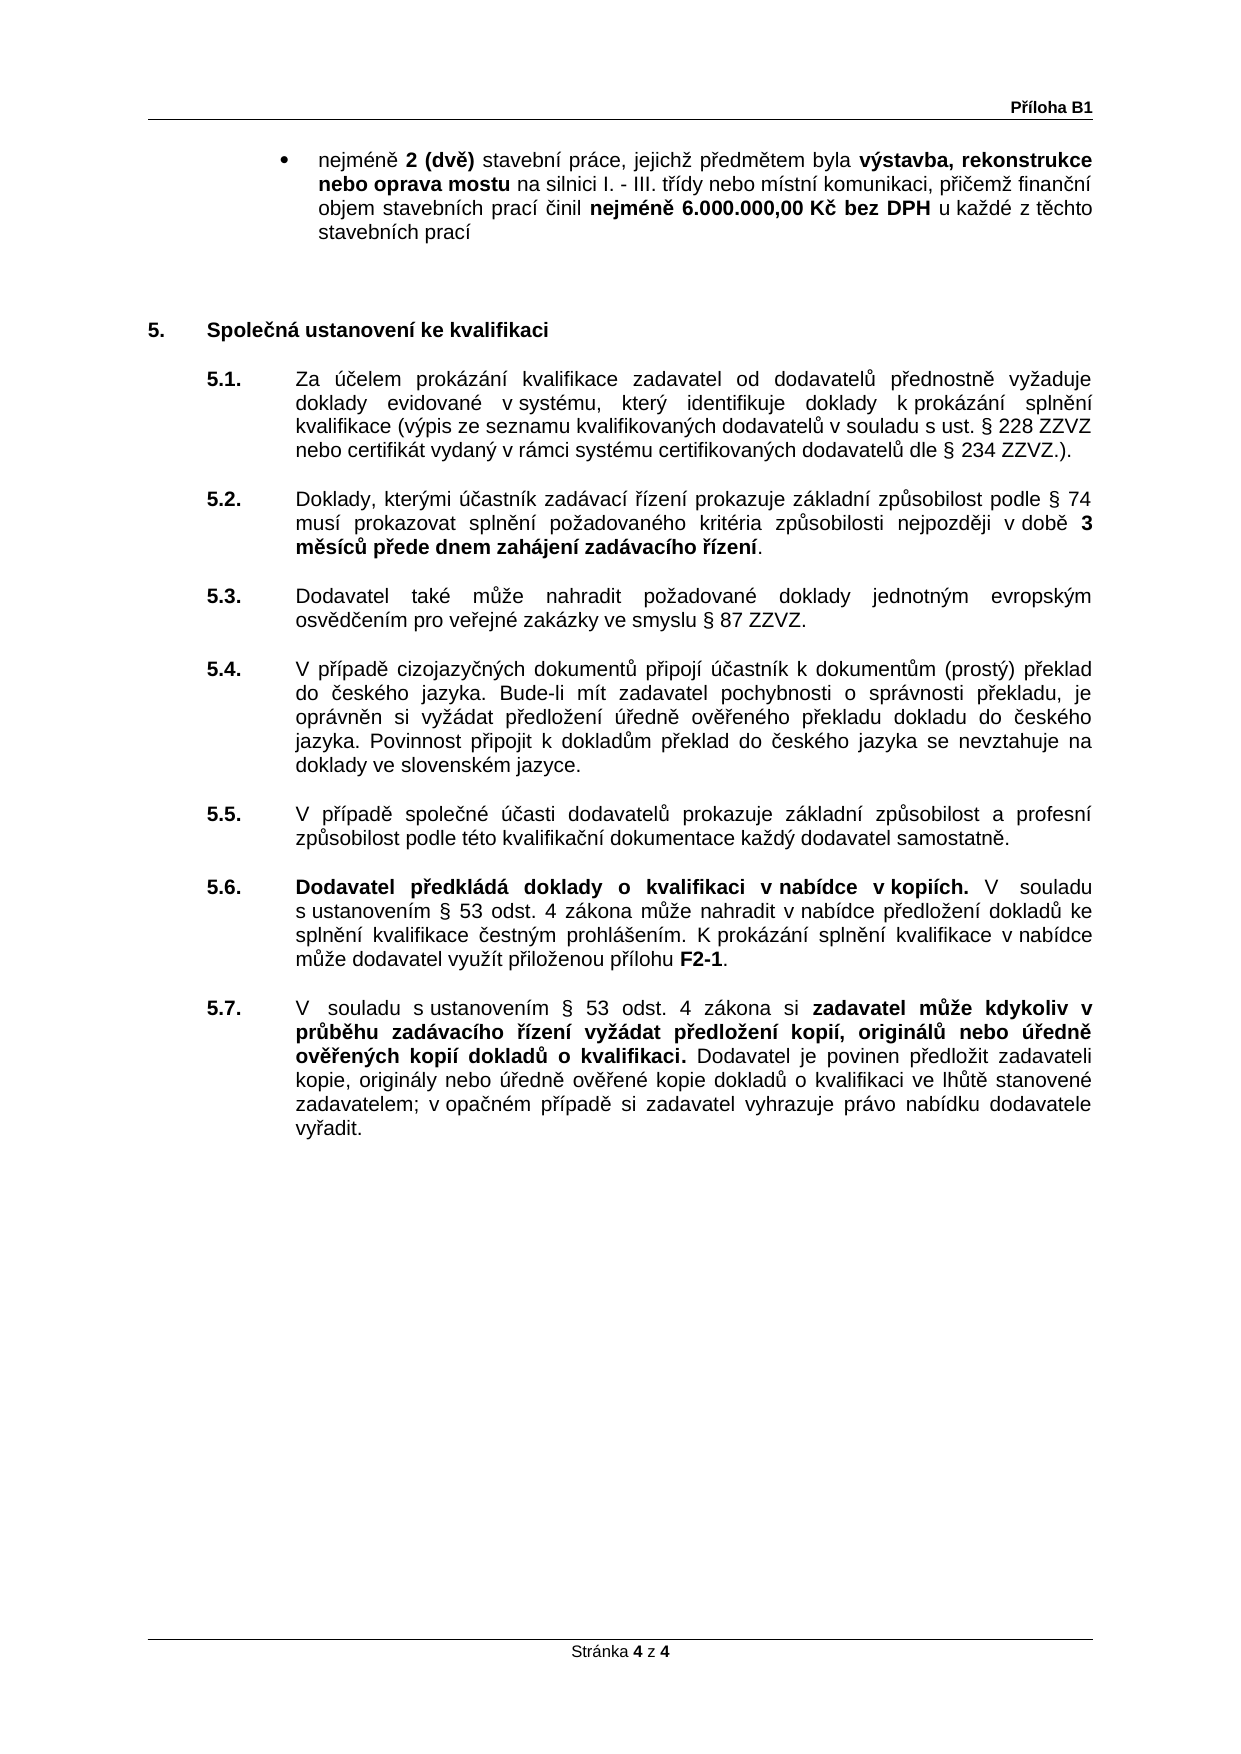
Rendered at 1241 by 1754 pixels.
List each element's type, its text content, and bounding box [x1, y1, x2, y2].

list Doklady, kterými účastník zadávací řízení prokazuje základní způsobilost podle § 74 musí prokazovat splnění požadovaného kritéria způsobilosti nejpozději v době 3 měsíců přede dnem zahájení zadávacího řízení. [207, 487, 1093, 559]
list V souladu s ustanovením § 53 odst. 4 zákona si zadavatel může kdykoliv v průběhu zadávacího řízení vyžádat předložení kopií, originálů nebo úředně ověřených kopií dokladů o kvalifikaci. Dodavatel je povinen předložit zadavateli kopie, originály nebo úředně ověřené kopie dokladů o kvalifikaci ve lhůtě stanovené zadavatelem; v opačném případě si zadavatel vyhrazuje právo nabídku dodavatele vyřadit. [207, 996, 1093, 1139]
list Dodavatel také může nahradit požadované doklady jednotným evropským osvědčením pro veřejné zakázky ve smyslu § 87 ZZVZ. [207, 584, 1093, 632]
list nejméně 2 (dvě) stavební práce, jejichž předmětem byla výstavba, rekonstrukce nebo oprava mostu na silnici I. - III. třídy nebo místní komunikaci, přičemž finanční objem stavebních prací činil nejméně 6.000.000,00 Kč bez DPH u každé z těchto stavebních prací [281, 148, 1093, 243]
list Společná ustanovení ke kvalifikaci [148, 317, 1093, 341]
list V případě cizojazyčných dokumentů připojí účastník k dokumentům (prostý) překlad do českého jazyka. Bude-li mít zadavatel pochybnosti o správnosti překladu, je oprávněn si vyžádat předložení úředně ověřeného překladu dokladu do českého jazyka. Povinnost připojit k dokladům překlad do českého jazyka se nevztahuje na doklady ve slovenském jazyce. [207, 657, 1093, 777]
list Dodavatel předkládá doklady o kvalifikaci v nabídce v kopiích. V souladu s ustanovením § 53 odst. 4 zákona může nahradit v nabídce předložení dokladů ke splnění kvalifikace čestným prohlášením. K prokázání splnění kvalifikace v nabídce může dodavatel využít přiloženou přílohu F2-1. [207, 875, 1093, 971]
list V případě společné účasti dodavatelů prokazuje základní způsobilost a profesní způsobilost podle této kvalifikační dokumentace každý dodavatel samostatně. [207, 802, 1093, 850]
list Za účelem prokázání kvalifikace zadavatel od dodavatelů přednostně vyžaduje doklady evidované v systému, který identifikuje doklady k prokázání splnění kvalifikace (výpis ze seznamu kvalifikovaných dodavatelů v souladu s ust. § 228 ZZVZ nebo certifikát vydaný v rámci systému certifikovaných dodavatelů dle § 234 ZZVZ.). [207, 366, 1093, 462]
